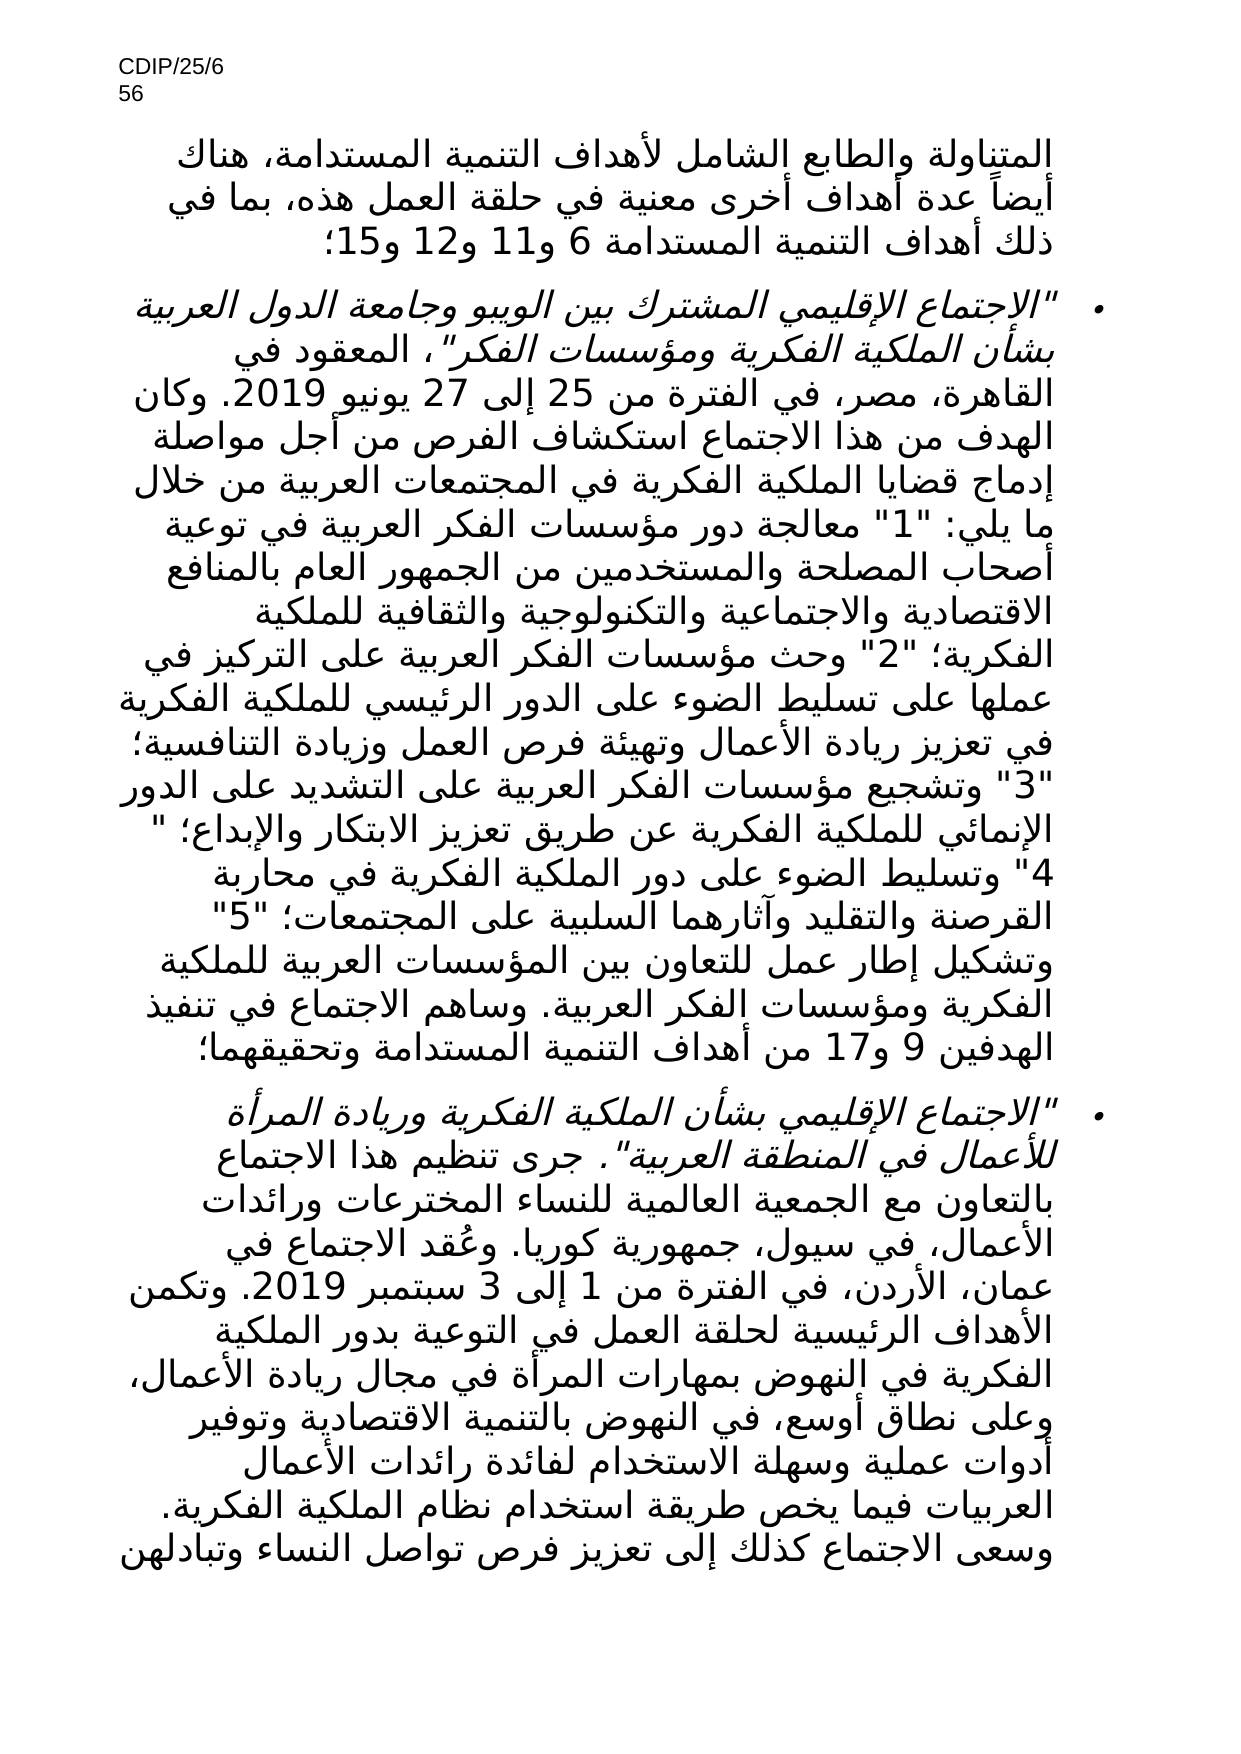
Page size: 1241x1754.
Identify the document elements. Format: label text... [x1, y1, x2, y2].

list "الاجتماع الإقليمي المشترك بين الويبو وجامعة الدول العربية بشأن الملكية الفكرية ومؤسسات الفكر"، المعقود في القاهرة، مصر، في الفترة من 25 إلى 27 يونيو 2019. وكان الهدف من هذا الاجتماع استكشاف الفرص من أجل مواصلة إدماج قضايا الملكية الفكرية في المجتمعات العربية من خلال ما يلي: "1" معالجة دور مؤسسات الفكر العربية في توعية أصحاب المصلحة والمستخدمين من الجمهور العام بالمنافع الاقتصادية والاجتماعية والتكنولوجية والثقافية للملكية الفكرية؛ "2" وحث مؤسسات الفكر العربية على التركيز في عملها على تسليط الضوء على الدور الرئيسي للملكية الفكرية في تعزيز ريادة الأعمال وتهيئة فرص العمل وزيادة التنافسية؛ "3" وتشجيع مؤسسات الفكر العربية على التشديد على الدور الإنمائي للملكية الفكرية عن طريق تعزيز الابتكار والإبداع؛ "4" وتسليط الضوء على دور الملكية الفكرية في محاربة القرصنة والتقليد وآثارهما السلبية على المجتمعات؛ "5" وتشكيل إطار عمل للتعاون بين المؤسسات العربية للملكية الفكرية ومؤسسات الفكر العربية. وساهم الاجتماع في تنفيذ الهدفين 9 و17 من أهداف التنمية المستدامة وتحقيقهما؛ [118, 284, 1092, 1069]
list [118, 1090, 1092, 1571]
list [118, 132, 1092, 263]
